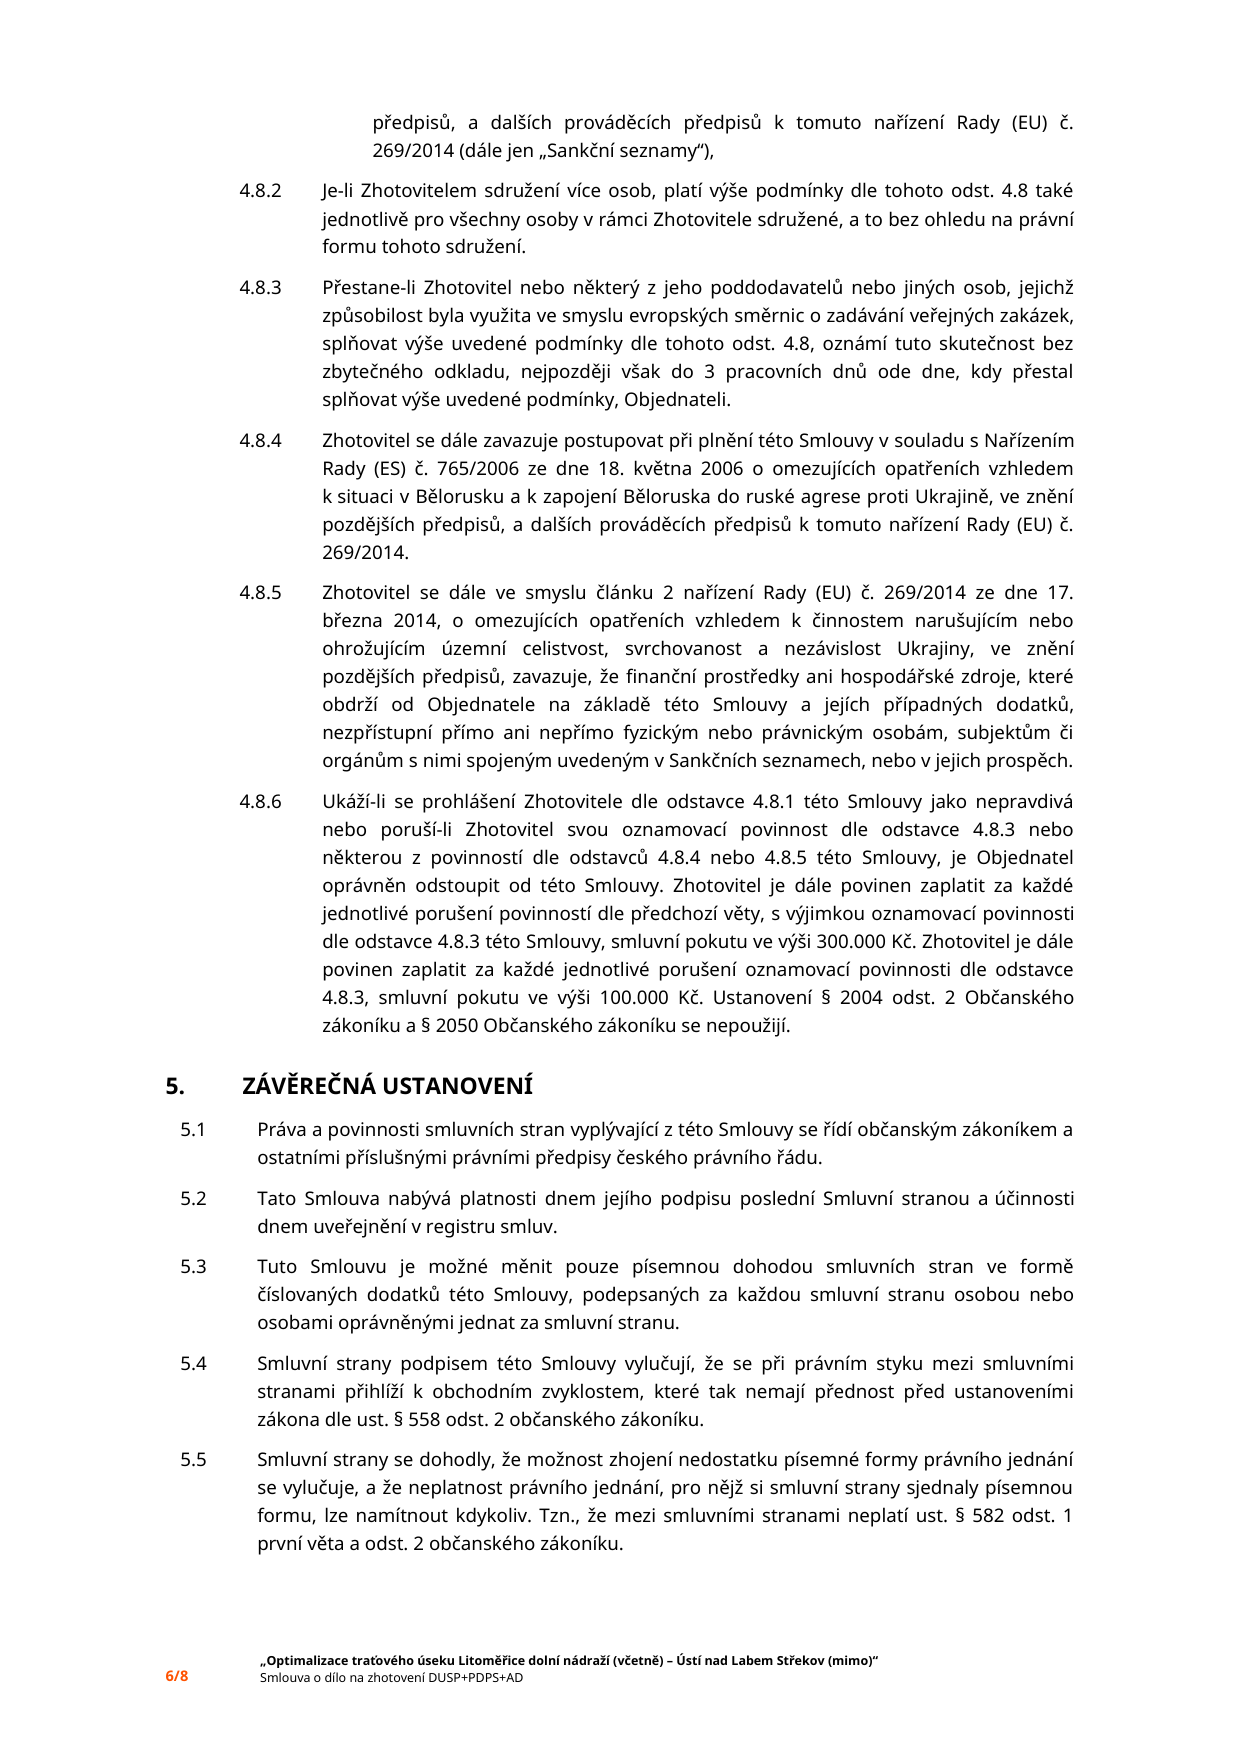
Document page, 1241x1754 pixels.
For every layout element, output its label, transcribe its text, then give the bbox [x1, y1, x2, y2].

list Zhotovitel se dále ve smyslu článku 2 nařízení Rady (EU) č. 269/2014 ze dne 17. března 2014, o omezujících opatřeních vzhledem k činnostem narušujícím nebo ohrožujícím územní celistvost, svrchovanost a nezávislost Ukrajiny, ve znění pozdějších předpisů, zavazuje, že finanční prostředky ani hospodářské zdroje, které obdrží od Objednatele na základě této Smlouvy a jejích případných dodatků, nezpřístupní přímo ani nepřímo fyzickým nebo právnickým osobám, subjektům či orgánům s nimi spojeným uvedeným v Sankčních seznamech, nebo v jejich prospěch. [239, 579, 1075, 773]
list Ukáží-li se prohlášení Zhotovitele dle odstavce 4.8.1 této Smlouvy jako nepravdivá nebo poruší-li Zhotovitel svou oznamovací povinnost dle odstavce 4.8.3 nebo některou z povinností dle odstavců 4.8.4 nebo 4.8.5 této Smlouvy, je Objednatel oprávněn odstoupit od této Smlouvy. Zhotovitel je dále povinen zaplatit za každé jednotlivé porušení povinností dle předchozí věty, s výjimkou oznamovací povinnosti dle odstavce 4.8.3 této Smlouvy, smluvní pokutu ve výši 300.000 Kč. Zhotovitel je dále povinen zaplatit za každé jednotlivé porušení oznamovací povinnosti dle odstavce 4.8.3, smluvní pokutu ve výši 100.000 Kč. Ustanovení § 2004 odst. 2 Občanského zákoníku a § 2050 Občanského zákoníku se nepoužijí. [239, 788, 1075, 1038]
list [322, 109, 1075, 163]
list Je-li Zhotovitelem sdružení více osob, platí výše podmínky dle tohoto odst. 4.8 také jednotlivě pro všechny osoby v rámci Zhotovitele sdružené, a to bez ohledu na právní formu tohoto sdružení. [239, 178, 1075, 259]
text Tato Smlouva nabývá platnosti dnem jejího podpisu poslední Smluvní stranou a účinnosti dnem uveřejnění v registru smluv. [180, 1185, 1075, 1238]
list Přestane-li Zhotovitel nebo některý z jeho poddodavatelů nebo jiných osob, jejichž způsobilost byla využita ve smyslu evropských směrnic o zadávání veřejných zakázek, splňovat výše uvedené podmínky dle tohoto odst. 4.8, oznámí tuto skutečnost bez zbytečného odkladu, nejpozději však do 3 pracovních dnů ode dne, kdy přestal splňovat výše uvedené podmínky, Objednateli. [239, 274, 1075, 412]
text Tuto Smlouvu je možné měnit pouze písemnou dohodou smluvních stran ve formě číslovaných dodatků této Smlouvy, podepsaných za každou smluvní stranu osobou nebo osobami oprávněnými jednat za smluvní stranu. [180, 1253, 1075, 1335]
list Zhotovitel se dále zavazuje postupovat při plnění této Smlouvy v souladu s Nařízením Rady (ES) č. 765/2006 ze dne 18. května 2006 o omezujících opatřeních vzhledem k situaci v Bělorusku a k zapojení Běloruska do ruské agrese proti Ukrajině, ve znění pozdějších předpisů, a dalších prováděcích předpisů k tomuto nařízení Rady (EU) č. 269/2014. [239, 427, 1075, 564]
text Smluvní strany podpisem této Smlouvy vylučují, že se při právním styku mezi smluvními stranami přihlíží k obchodním zvyklostem, které tak nemají přednost před ustanoveními zákona dle ust. § 558 odst. 2 občanského zákoníku. [180, 1350, 1075, 1432]
text ZÁVĚREČNÁ USTANOVENÍ [165, 1069, 1075, 1101]
text Smluvní strany se dohodly, že možnost zhojení nedostatku písemné formy právního jednání se vylučuje, a že neplatnost právního jednání, pro nějž si smluvní strany sjednaly písemnou formu, lze namítnout kdykoliv. Tzn., že mezi smluvními stranami neplatí ust. § 582 odst. 1 první věta a odst. 2 občanského zákoníku. [180, 1447, 1075, 1556]
text Práva a povinnosti smluvních stran vyplývající z této Smlouvy se řídí občanským zákoníkem a ostatními příslušnými právními předpisy českého právního řádu. [180, 1116, 1075, 1170]
